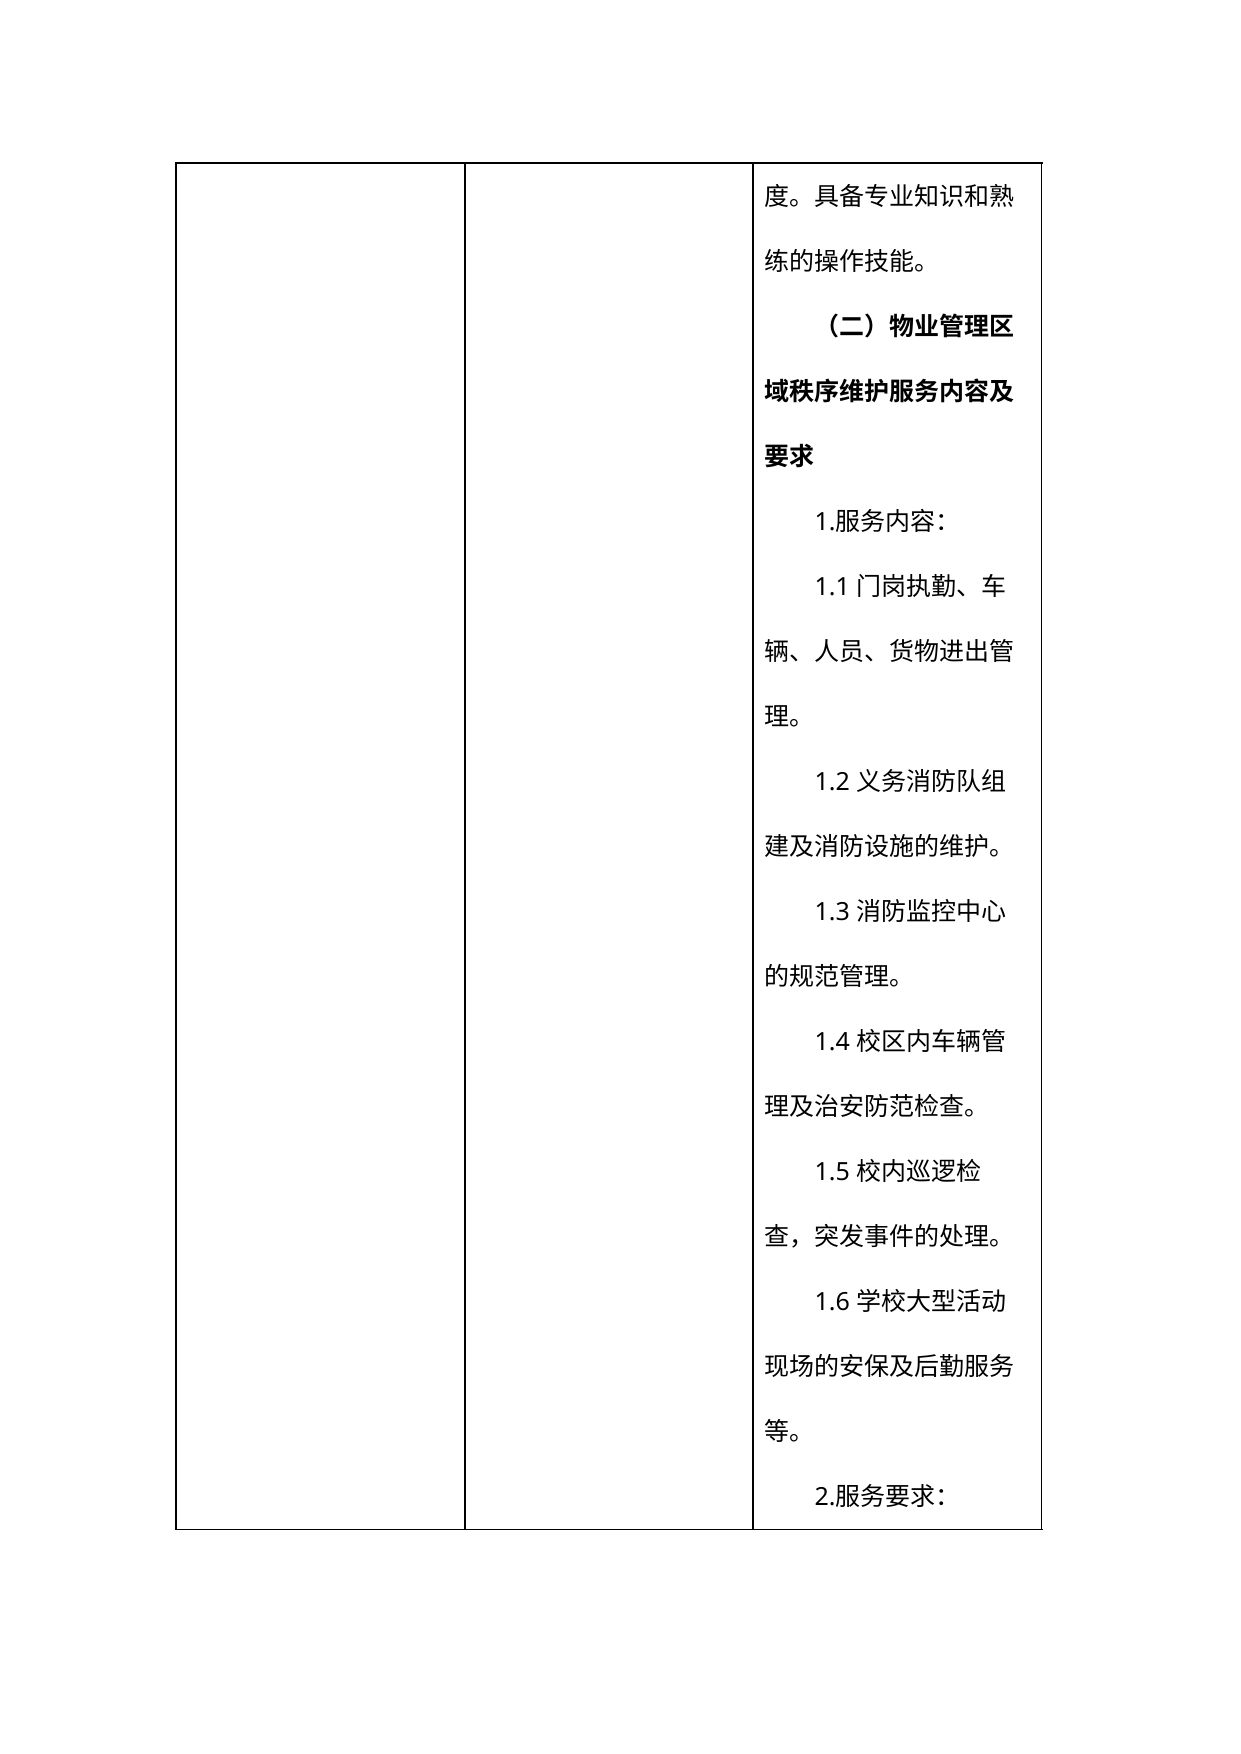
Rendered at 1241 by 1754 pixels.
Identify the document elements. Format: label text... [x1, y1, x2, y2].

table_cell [754, 164, 1041, 1528]
table_cell 1 [466, 164, 752, 1528]
table_cell [177, 164, 464, 1528]
